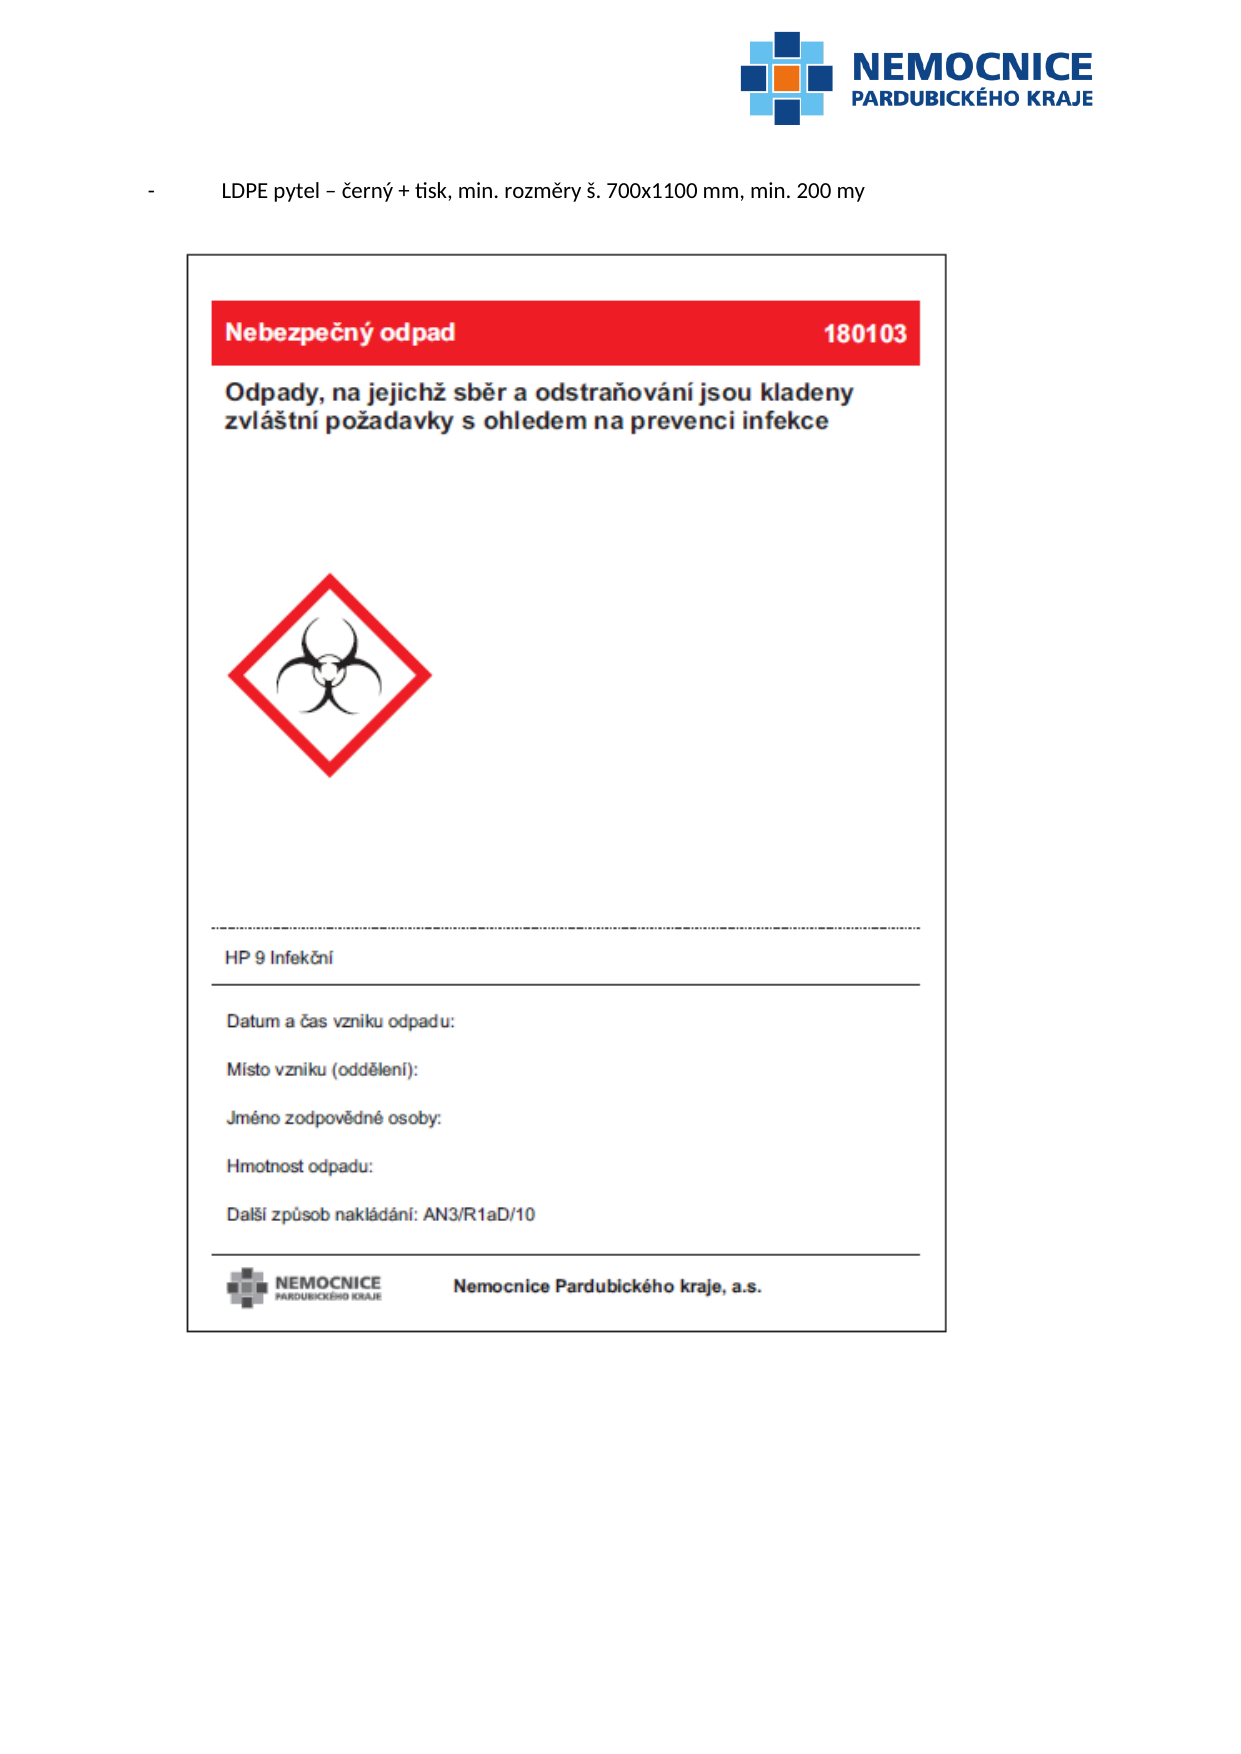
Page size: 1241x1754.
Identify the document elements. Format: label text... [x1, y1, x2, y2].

picture [739, 30, 1093, 126]
text - LDPE pytel – černý + tisk, min. rozměry š. 700x1100 mm, min. 200 my [148, 176, 1092, 204]
picture [147, 231, 982, 1356]
